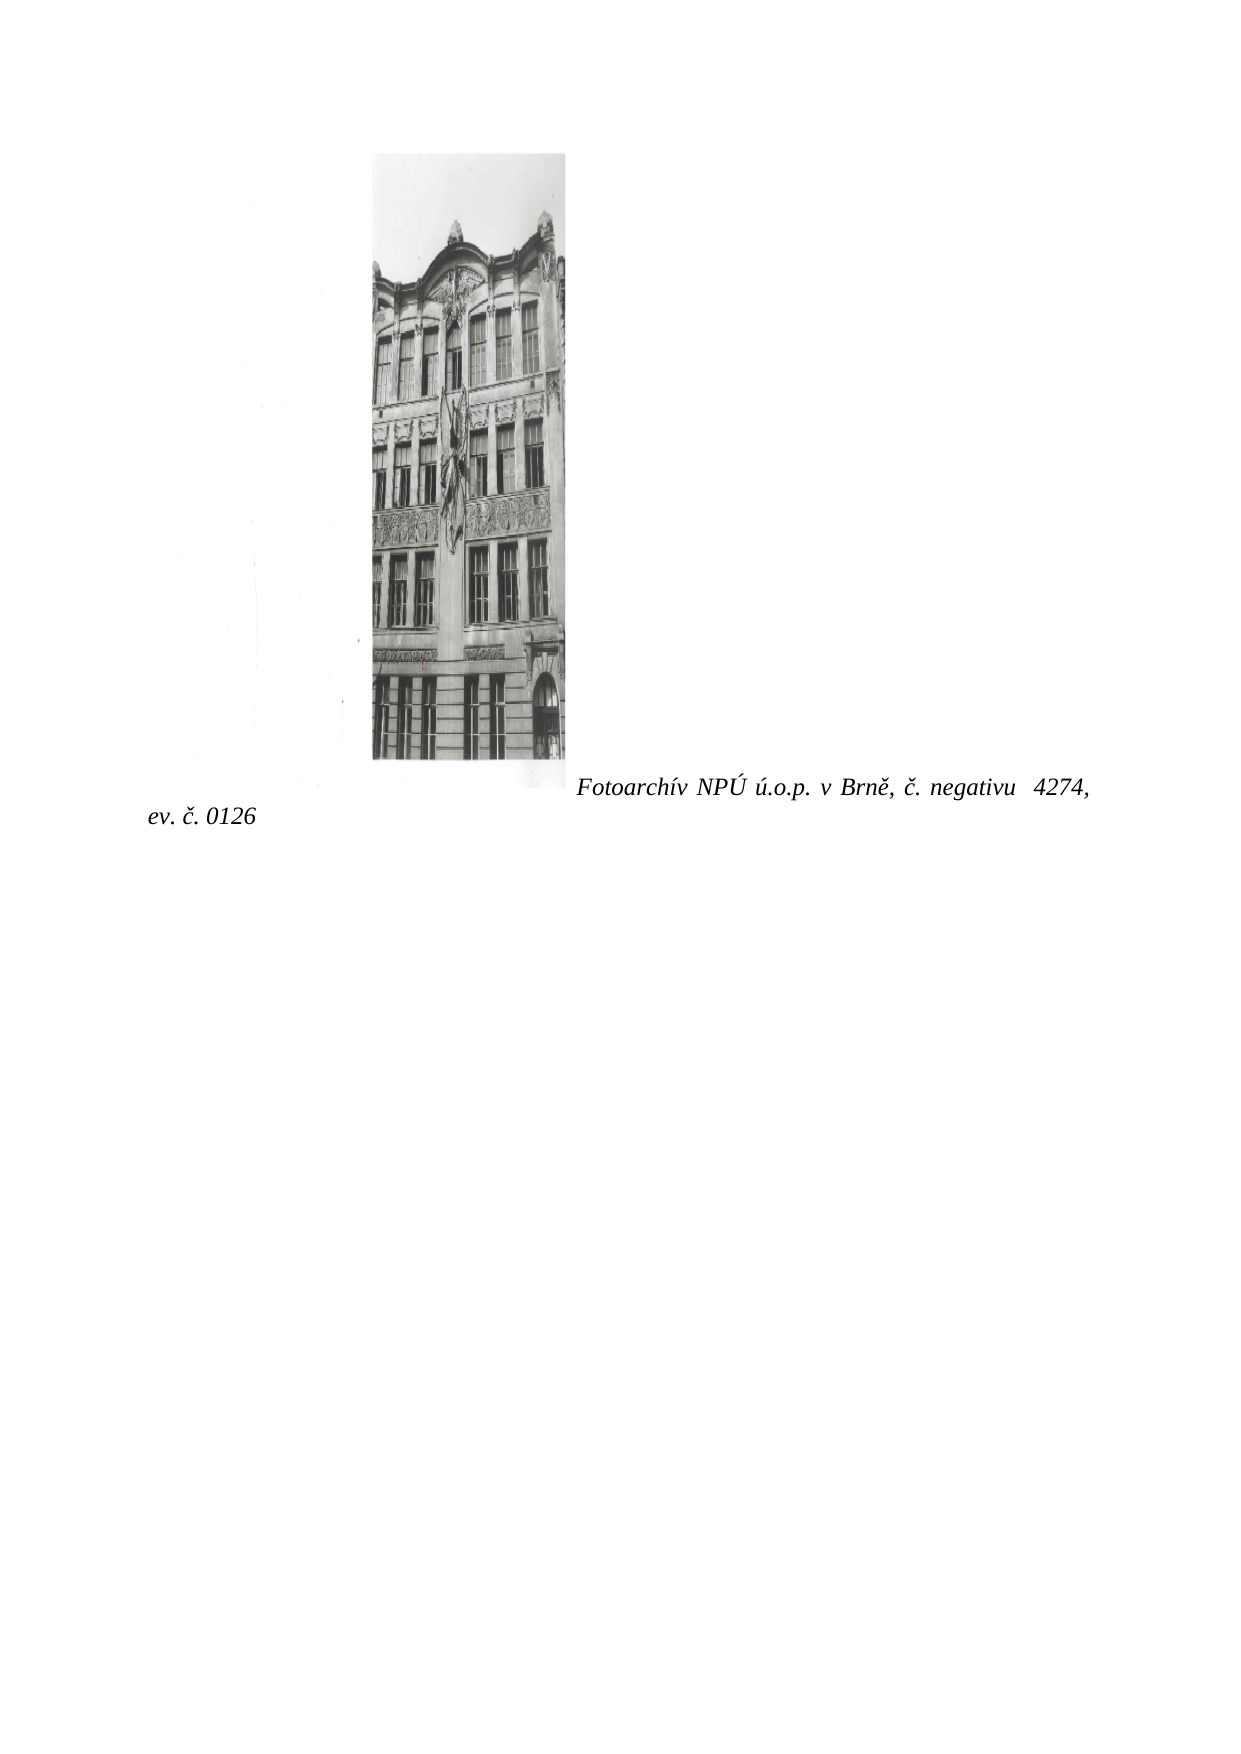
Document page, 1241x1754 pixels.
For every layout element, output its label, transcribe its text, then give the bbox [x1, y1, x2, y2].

text Fotoarchív NPÚ ú.o.p. v Brně, č. negativu 4274, ev. č. 0126 [148, 148, 1093, 830]
